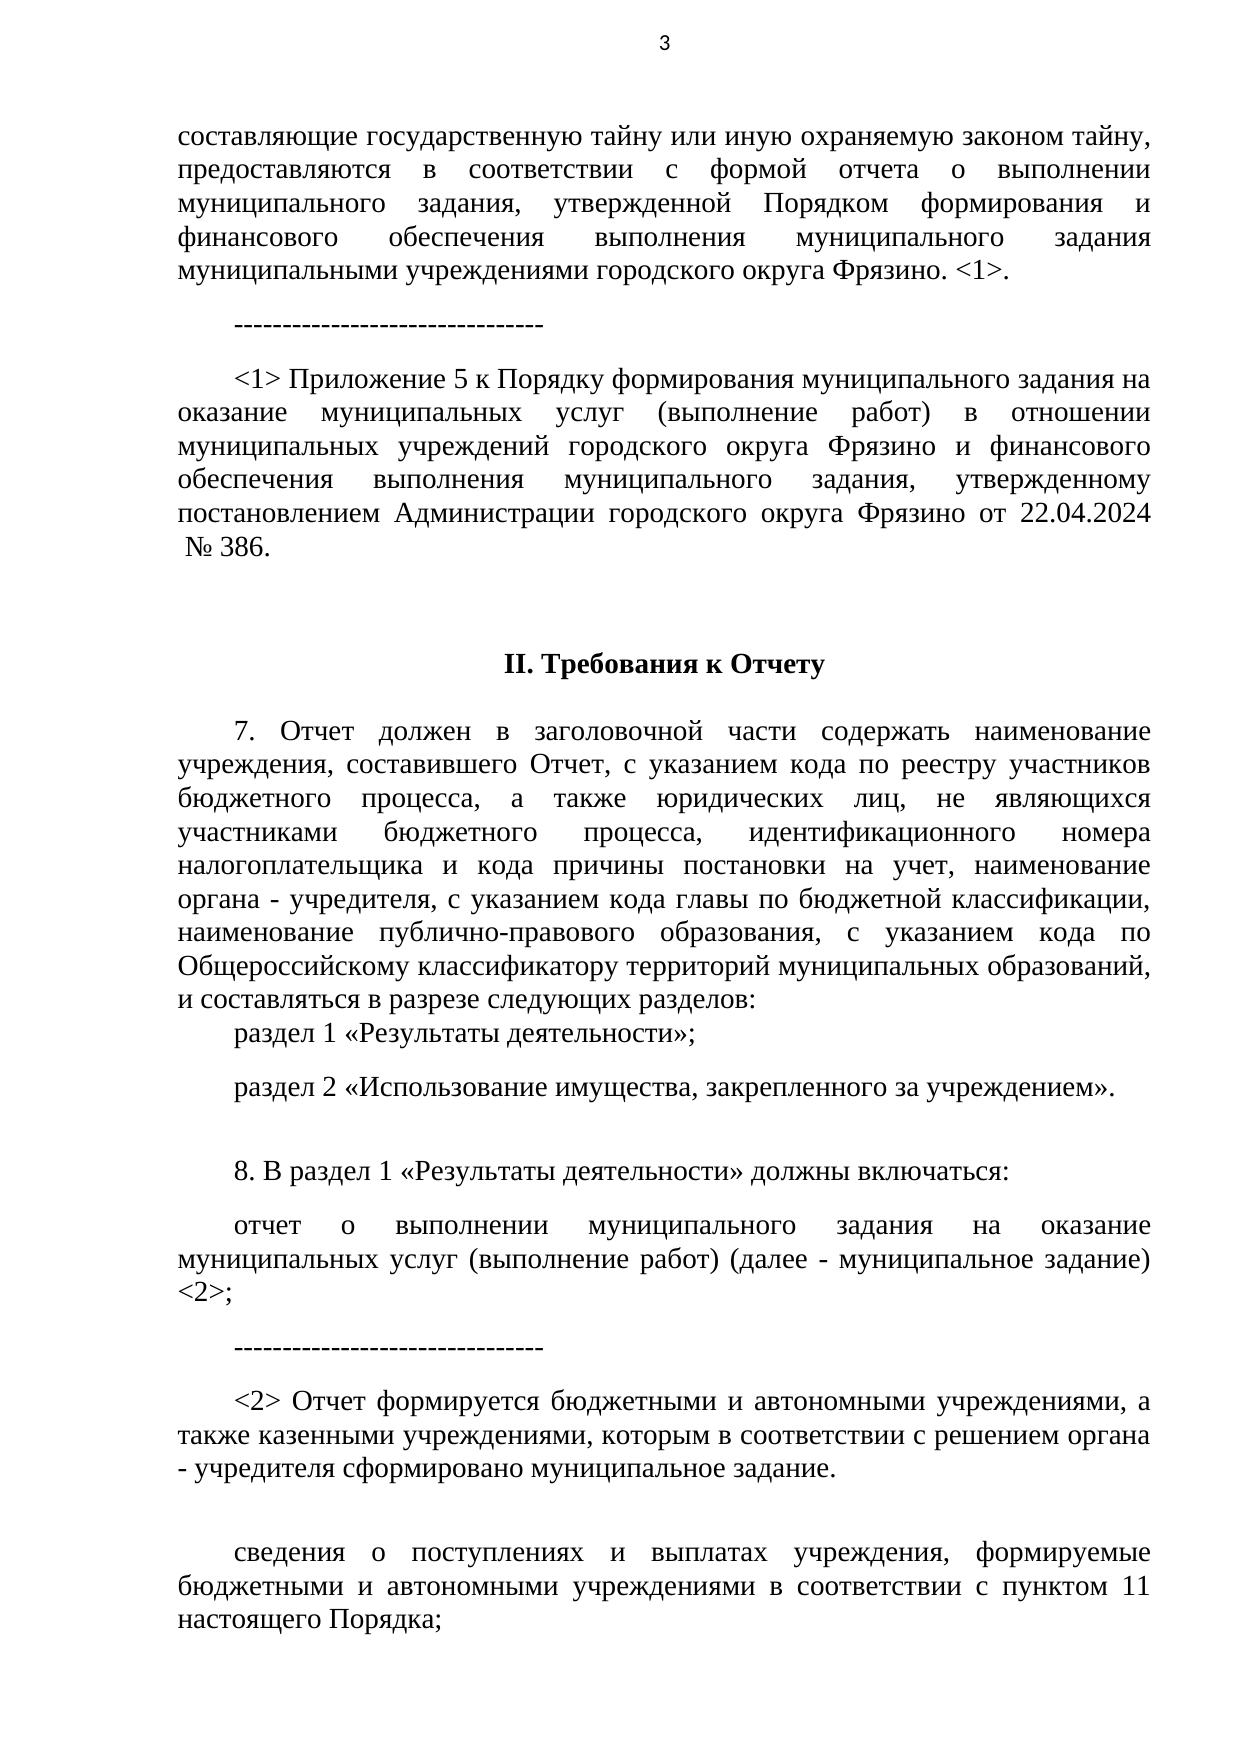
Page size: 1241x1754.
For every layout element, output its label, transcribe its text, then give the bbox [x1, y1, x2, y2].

text 8. В раздел 1 «Результаты деятельности» должны включаться: [177, 1153, 1152, 1187]
text раздел 1 «Результаты деятельности»; [177, 1015, 1152, 1048]
text отчет о выполнении муниципального задания на оказание муниципальных услуг (выполнение работ) (далее - муниципальное задание) <2>; [177, 1207, 1152, 1308]
text 7. Отчет должен в заголовочной части содержать наименование учреждения, составившего Отчет, с указанием кода по реестру участников бюджетного процесса, а также юридических лиц, не являющихся участниками бюджетного процесса, идентификационного номера налогоплательщика и кода причины постановки на учет, наименование органа - учредителя, с указанием кода главы по бюджетной классификации, наименование публично-правового образования, с указанием кода по Общероссийскому классификатору территорий муниципальных образований, и составляться в разрезе следующих разделов: [177, 713, 1152, 1015]
text раздел 2 «Использование имущества, закрепленного за учреждением». [177, 1069, 1152, 1103]
text сведения о поступлениях и выплатах учреждения, формируемые бюджетными и автономными учреждениями в соответствии с пунктом 11 настоящего Порядка; [177, 1534, 1152, 1635]
text <1> Приложение 5 к Порядку формирования муниципального задания на оказание муниципальных услуг (выполнение работ) в отношении муниципальных учреждений городского округа Фрязино и финансового обеспечения выполнения муниципального задания, утвержденному постановлением Администрации городского округа Фрязино от 22.04.2024 № 386. [177, 361, 1152, 562]
text -------------------------------- [177, 307, 1152, 340]
text -------------------------------- [177, 1329, 1152, 1362]
text <2> Отчет формируется бюджетными и автономными учреждениями, а также казенными учреждениями, которым в соответствии с решением органа - учредителя сформировано муниципальное задание. [177, 1383, 1152, 1484]
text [177, 118, 1152, 286]
title II. Требования к Отчету [177, 646, 1152, 679]
